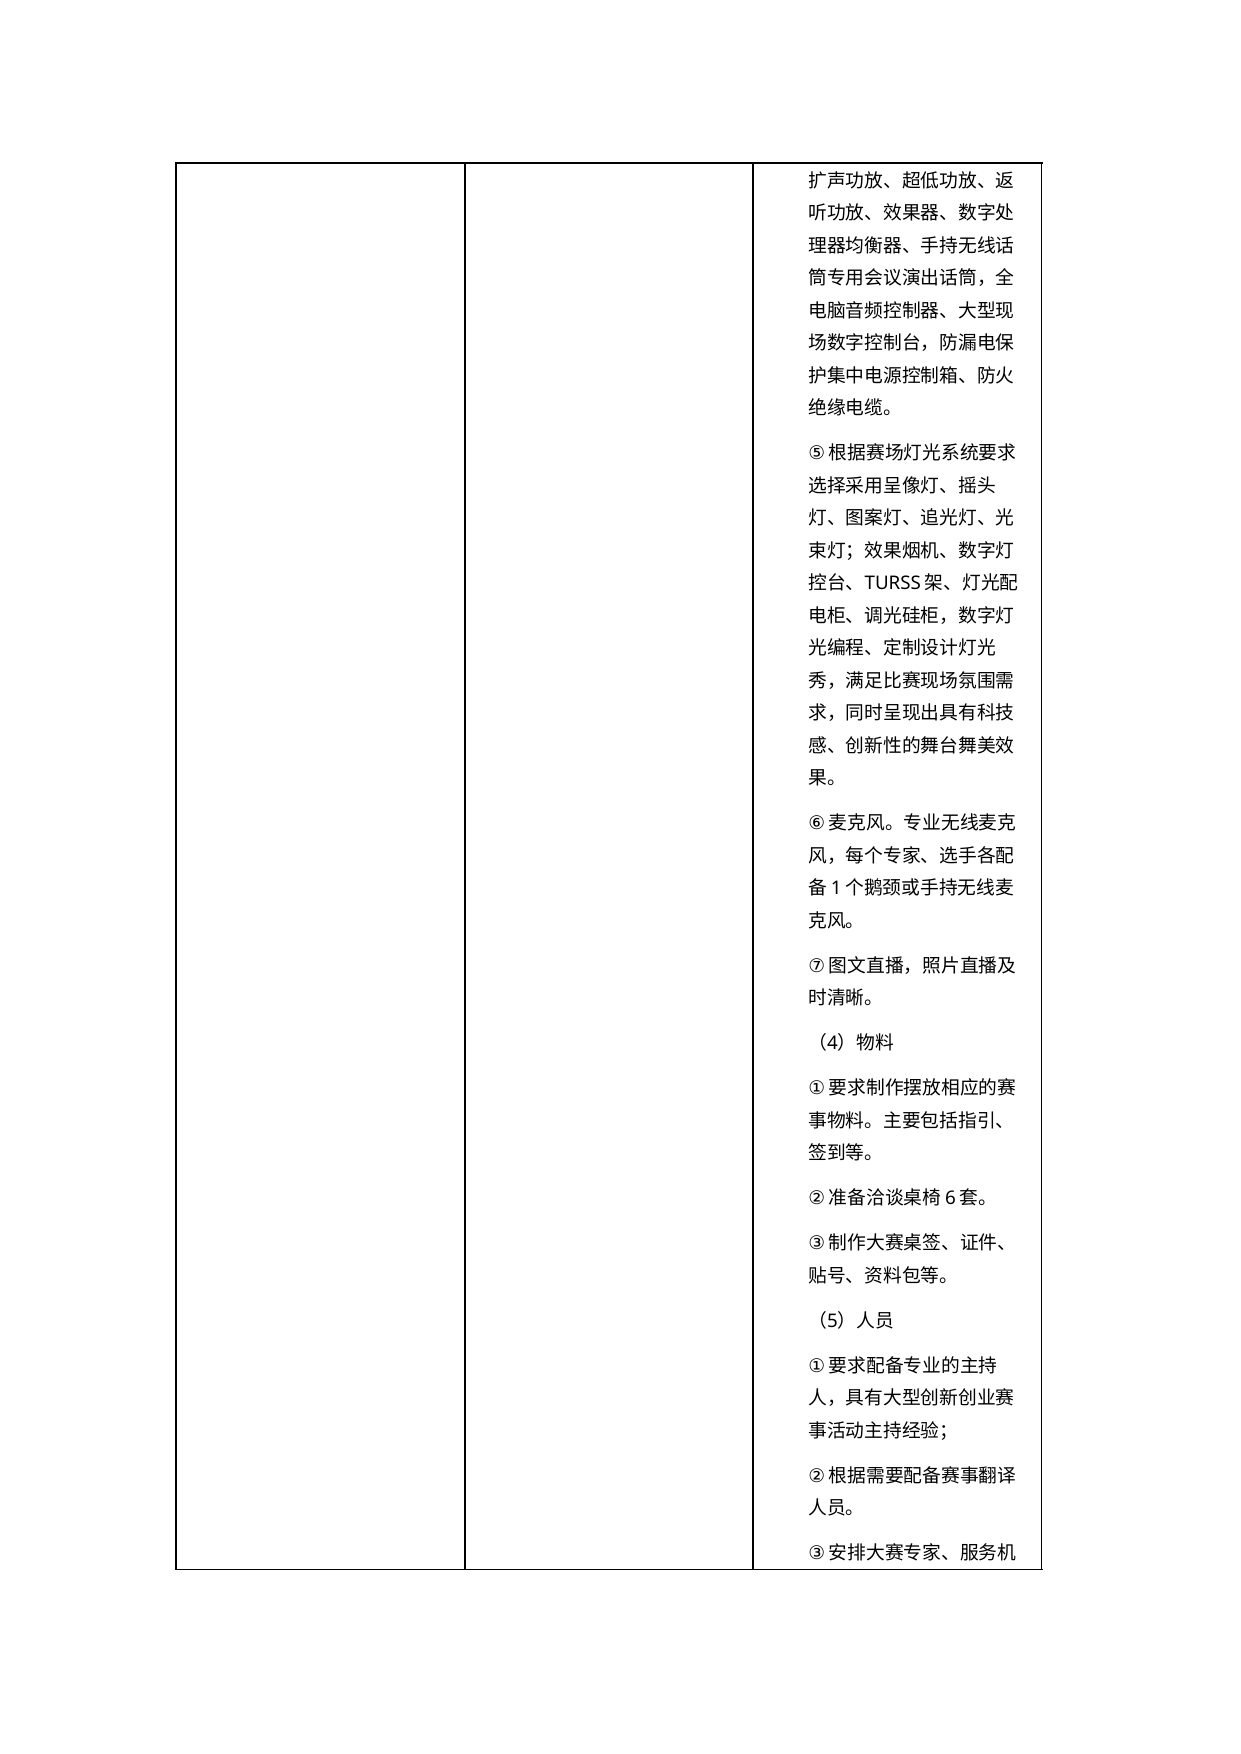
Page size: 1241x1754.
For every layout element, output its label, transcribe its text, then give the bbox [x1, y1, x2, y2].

table_cell 1 [177, 164, 464, 1568]
table_cell [466, 164, 752, 1568]
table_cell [754, 164, 1041, 1568]
